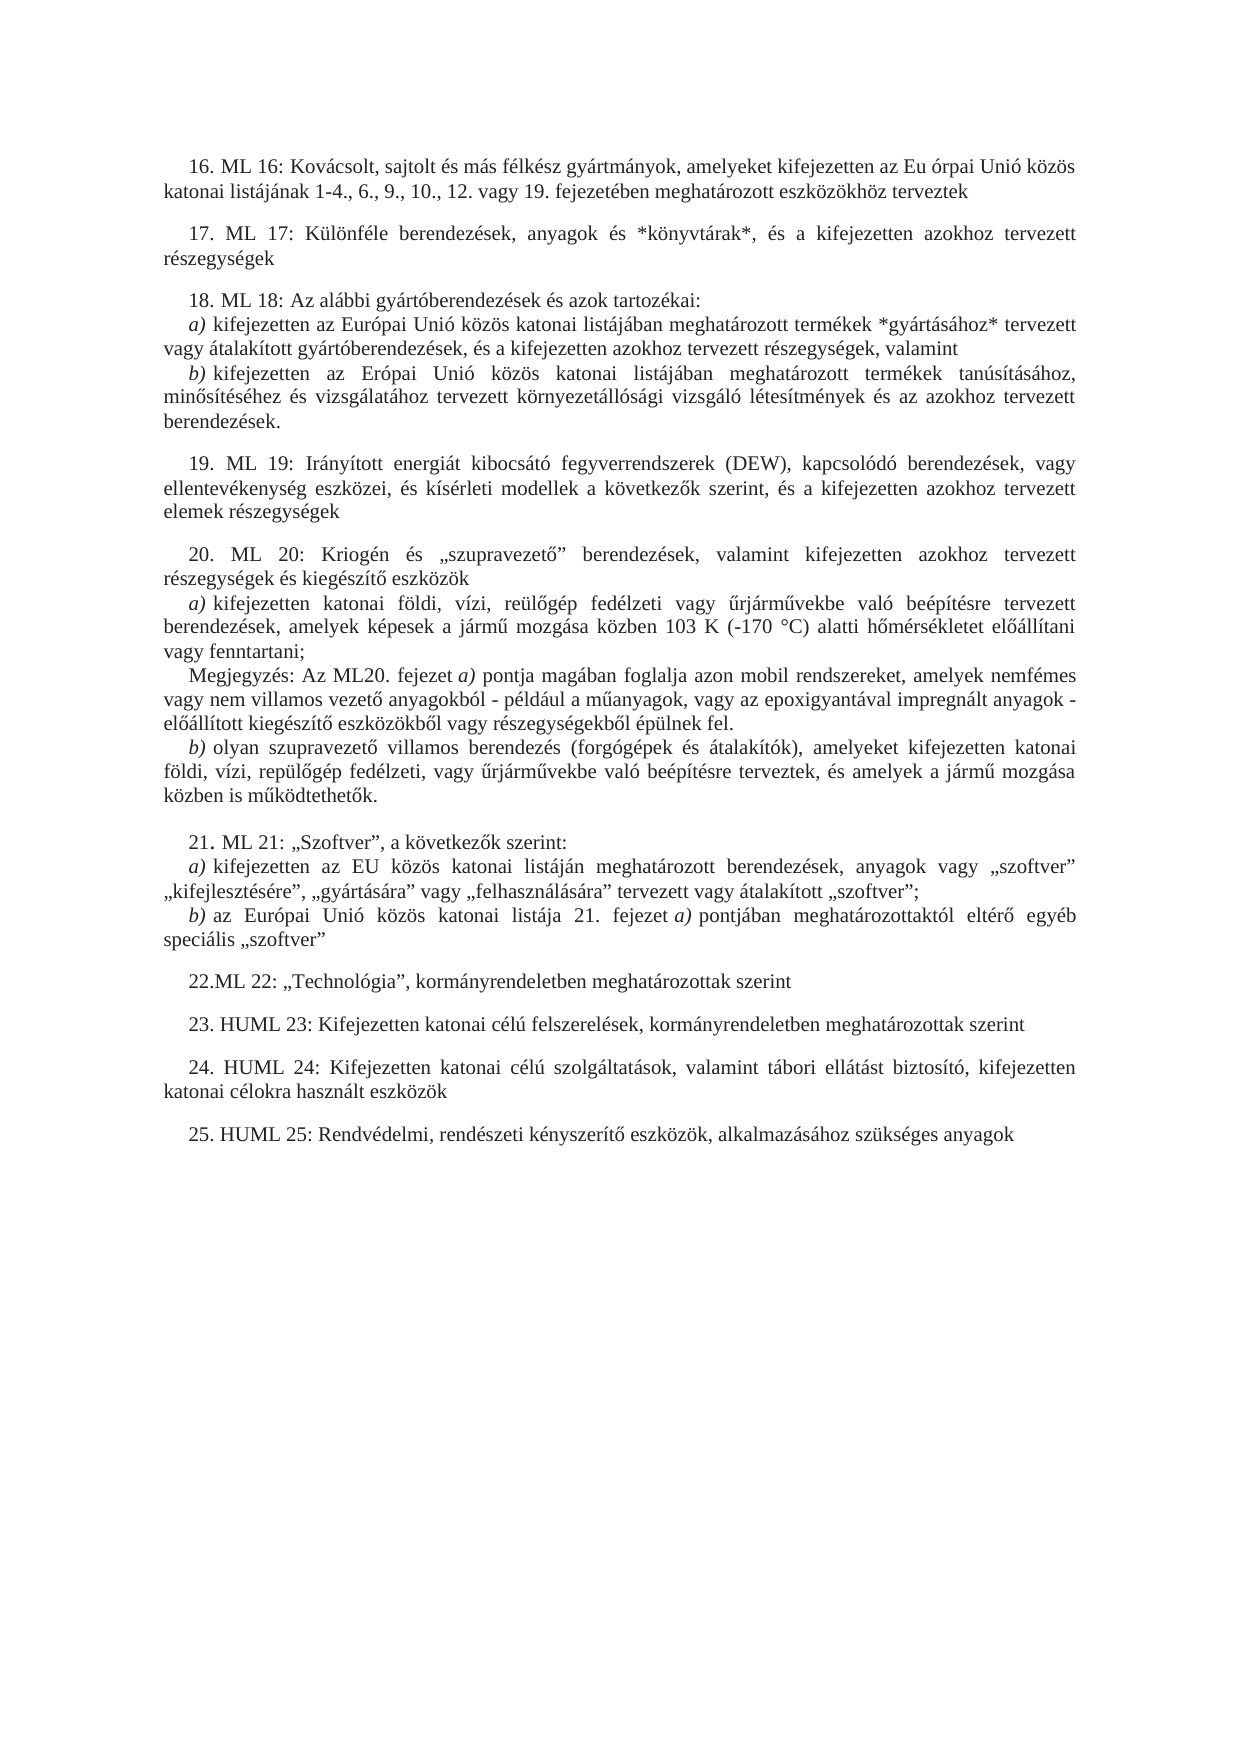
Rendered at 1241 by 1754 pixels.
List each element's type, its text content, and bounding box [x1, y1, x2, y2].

text b) az Európai Unió közös katonai listája 21. fejezet a) pontjában meghatározottaktól eltérő egyéb speciális „szoftver” [163, 903, 1077, 951]
text 22.ML 22: „Technológia”, kormányrendeletben meghatározottak szerint [163, 969, 1077, 993]
text Megjegyzés: Az ML20. fejezet a) pontja magában foglalja azon mobil rendszereket, amelyek nemfémes vagy nem villamos vezető anyagokból - például a műanyagok, vagy az epoxigyantával impregnált anyagok - előállított kiegészítő eszközökből vagy részegységekből épülnek fel. [163, 663, 1077, 735]
text 25. HUML 25: Rendvédelmi, rendészeti kényszerítő eszközök, alkalmazásához szükséges anyagok [163, 1122, 1077, 1146]
text 23. HUML 23: Kifejezetten katonai célú felszerelések, kormányrendeletben meghatározottak szerint [163, 1012, 1077, 1036]
text a) kifejezetten katonai földi, vízi, reülőgép fedélzeti vagy űrjárművekbe való beépítésre tervezett berendezések, amelyek képesek a jármű mozgása közben 103 K (-170 °C) alatti hőmérsékletet előállítani vagy fenntartani; [163, 590, 1077, 663]
text b) olyan szupravezető villamos berendezés (forgógépek és átalakítók), amelyeket kifejezetten katonai földi, vízi, repülőgép fedélzeti, vagy űrjárművekbe való beépítésre terveztek, és amelyek a jármű mozgása közben is működtethetők. [163, 735, 1077, 807]
text 16. ML 16: Kovácsolt, sajtolt és más félkész gyártmányok, amelyeket kifejezetten az Eu órpai Unió közös katonai listájának 1-4., 6., 9., 10., 12. vagy 19. fejezetében meghatározott eszközökhöz terveztek [163, 154, 1077, 203]
text 19. ML 19: Irányított energiát kibocsátó fegyverrendszerek (DEW), kapcsolódó berendezések, vagy ellentevékenység eszközei, és kísérleti modellek a következők szerint, és a kifejezetten azokhoz tervezett elemek részegységek [163, 451, 1077, 523]
text 21. ML 21: „Szoftver”, a következők szerint: [163, 826, 1077, 854]
text a) kifejezetten az Európai Unió közös katonai listájában meghatározott termékek *gyártásához* tervezett vagy átalakított gyártóberendezések, és a kifejezetten azokhoz tervezett részegységek, valamint [163, 312, 1077, 360]
text 17. ML 17: Különféle berendezések, anyagok és *könyvtárak*, és a kifejezetten azokhoz tervezett részegységek [163, 221, 1077, 269]
text b) kifejezetten az Erópai Unió közös katonai listájában meghatározott termékek tanúsításához, minősítéséhez és vizsgálatához tervezett környezetállósági vizsgáló létesítmények és az azokhoz tervezett berendezések. [163, 360, 1077, 433]
text 20. ML 20: Kriogén és „szupravezető” berendezések, valamint kifejezetten azokhoz tervezett részegységek és kiegészítő eszközök [163, 542, 1077, 590]
text a) kifejezetten az EU közös katonai listáján meghatározott berendezések, anyagok vagy „szoftver” „kifejlesztésére”, „gyártására” vagy „felhasználására” tervezett vagy átalakított „szoftver”; [163, 854, 1077, 903]
text 24. HUML 24: Kifejezetten katonai célú szolgáltatások, valamint tábori ellátást biztosító, kifejezetten katonai célokra használt eszközök [163, 1055, 1077, 1103]
text 18. ML 18: Az alábbi gyártóberendezések és azok tartozékai: [163, 288, 1077, 312]
